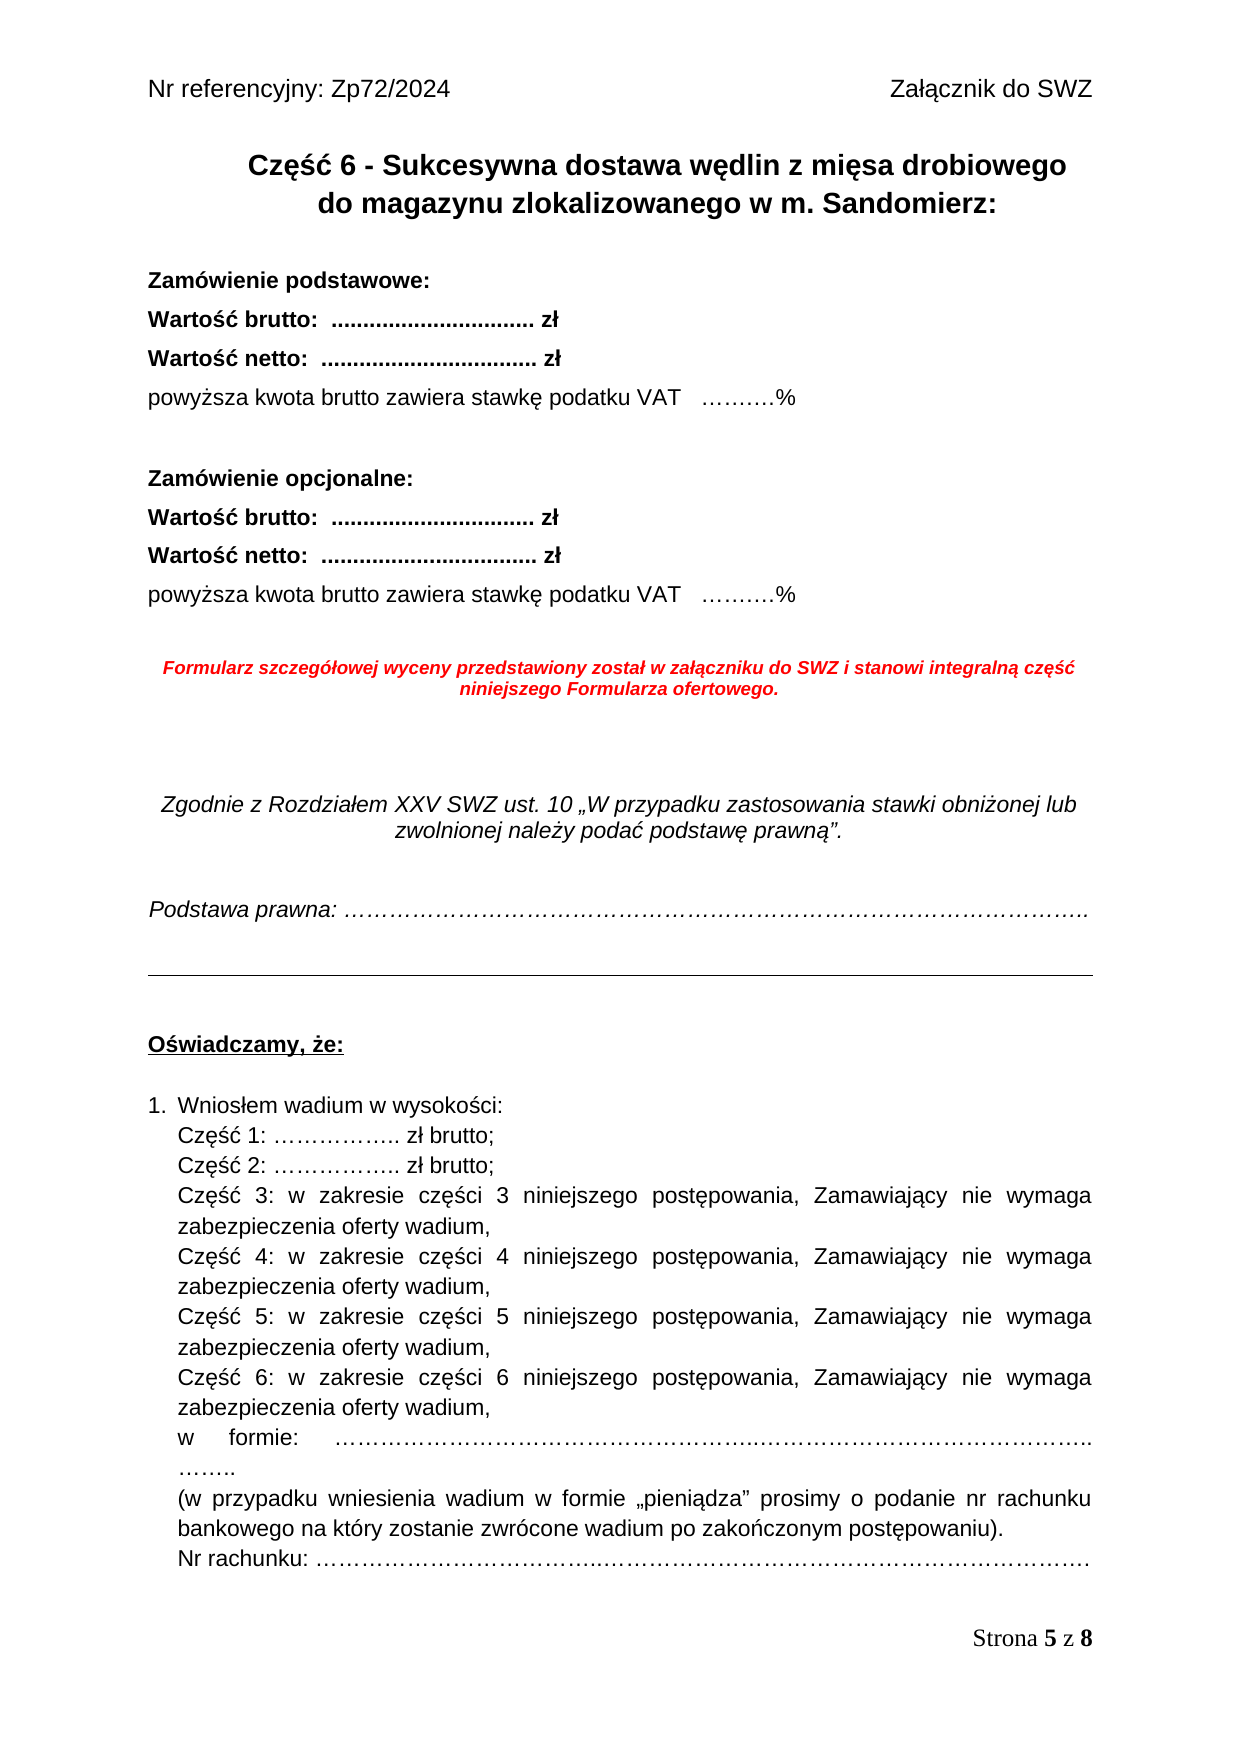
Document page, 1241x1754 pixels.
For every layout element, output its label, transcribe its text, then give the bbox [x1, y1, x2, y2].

text Część 2: …………….. zł brutto; [177, 1152, 1093, 1178]
text Część 1: …………….. zł brutto; [177, 1122, 1093, 1148]
text Zgodnie z Rozdziałem XXV SWZ ust. 10 „W przypadku zastosowania stawki obniżonej lub zwolnionej należy podać podstawę prawną”. [148, 791, 1093, 843]
text Zamówienie opcjonalne: [148, 465, 1093, 491]
text Wartość netto: .................................. zł [148, 542, 1093, 569]
text Zamówienie podstawowe: [148, 267, 1093, 294]
list Część 6 - Sukcesywna dostawa wędlin z mięsa drobiowego do magazynu zlokalizowanego w m. Sandomierz: [223, 148, 1093, 220]
text Nr rachunku: ………………………………..………………………………………………………. [177, 1545, 1093, 1571]
text Wartość brutto: ................................ zł [148, 306, 1093, 333]
text w formie: ………………………………………………..……………………………………..…….. [177, 1424, 1093, 1481]
text Część 3: w zakresie części 3 niniejszego postępowania, Zamawiający nie wymaga zabezpieczenia oferty wadium, [177, 1182, 1093, 1239]
subtitle powyższa kwota brutto zawiera stawkę podatku VAT …….…% [148, 581, 1093, 608]
text Oświadczamy, że: [148, 1031, 1093, 1058]
text Wartość brutto: ................................ zł [148, 503, 1093, 530]
text Podstawa prawna: …………………………………………………………………………………….. [148, 896, 1093, 923]
text Część 5: w zakresie części 5 niniejszego postępowania, Zamawiający nie wymaga zabezpieczenia oferty wadium, [177, 1303, 1093, 1360]
text Część 6: w zakresie części 6 niniejszego postępowania, Zamawiający nie wymaga zabezpieczenia oferty wadium, [177, 1364, 1093, 1420]
list Wniosłem wadium w wysokości: [148, 1092, 1093, 1118]
text Formularz szczegółowej wyceny przedstawiony został w załączniku do SWZ i stanowi integralną część niniejszego Formularza ofertowego. [148, 657, 1093, 700]
text Wartość netto: .................................. zł [148, 345, 1093, 371]
subtitle powyższa kwota brutto zawiera stawkę podatku VAT …….…% [148, 384, 1093, 410]
text (w przypadku wniesienia wadium w formie „pieniądza” prosimy o podanie nr rachunku bankowego na który zostanie zwrócone wadium po zakończonym postępowaniu). [177, 1484, 1093, 1541]
text Część 4: w zakresie części 4 niniejszego postępowania, Zamawiający nie wymaga zabezpieczenia oferty wadium, [177, 1243, 1093, 1299]
